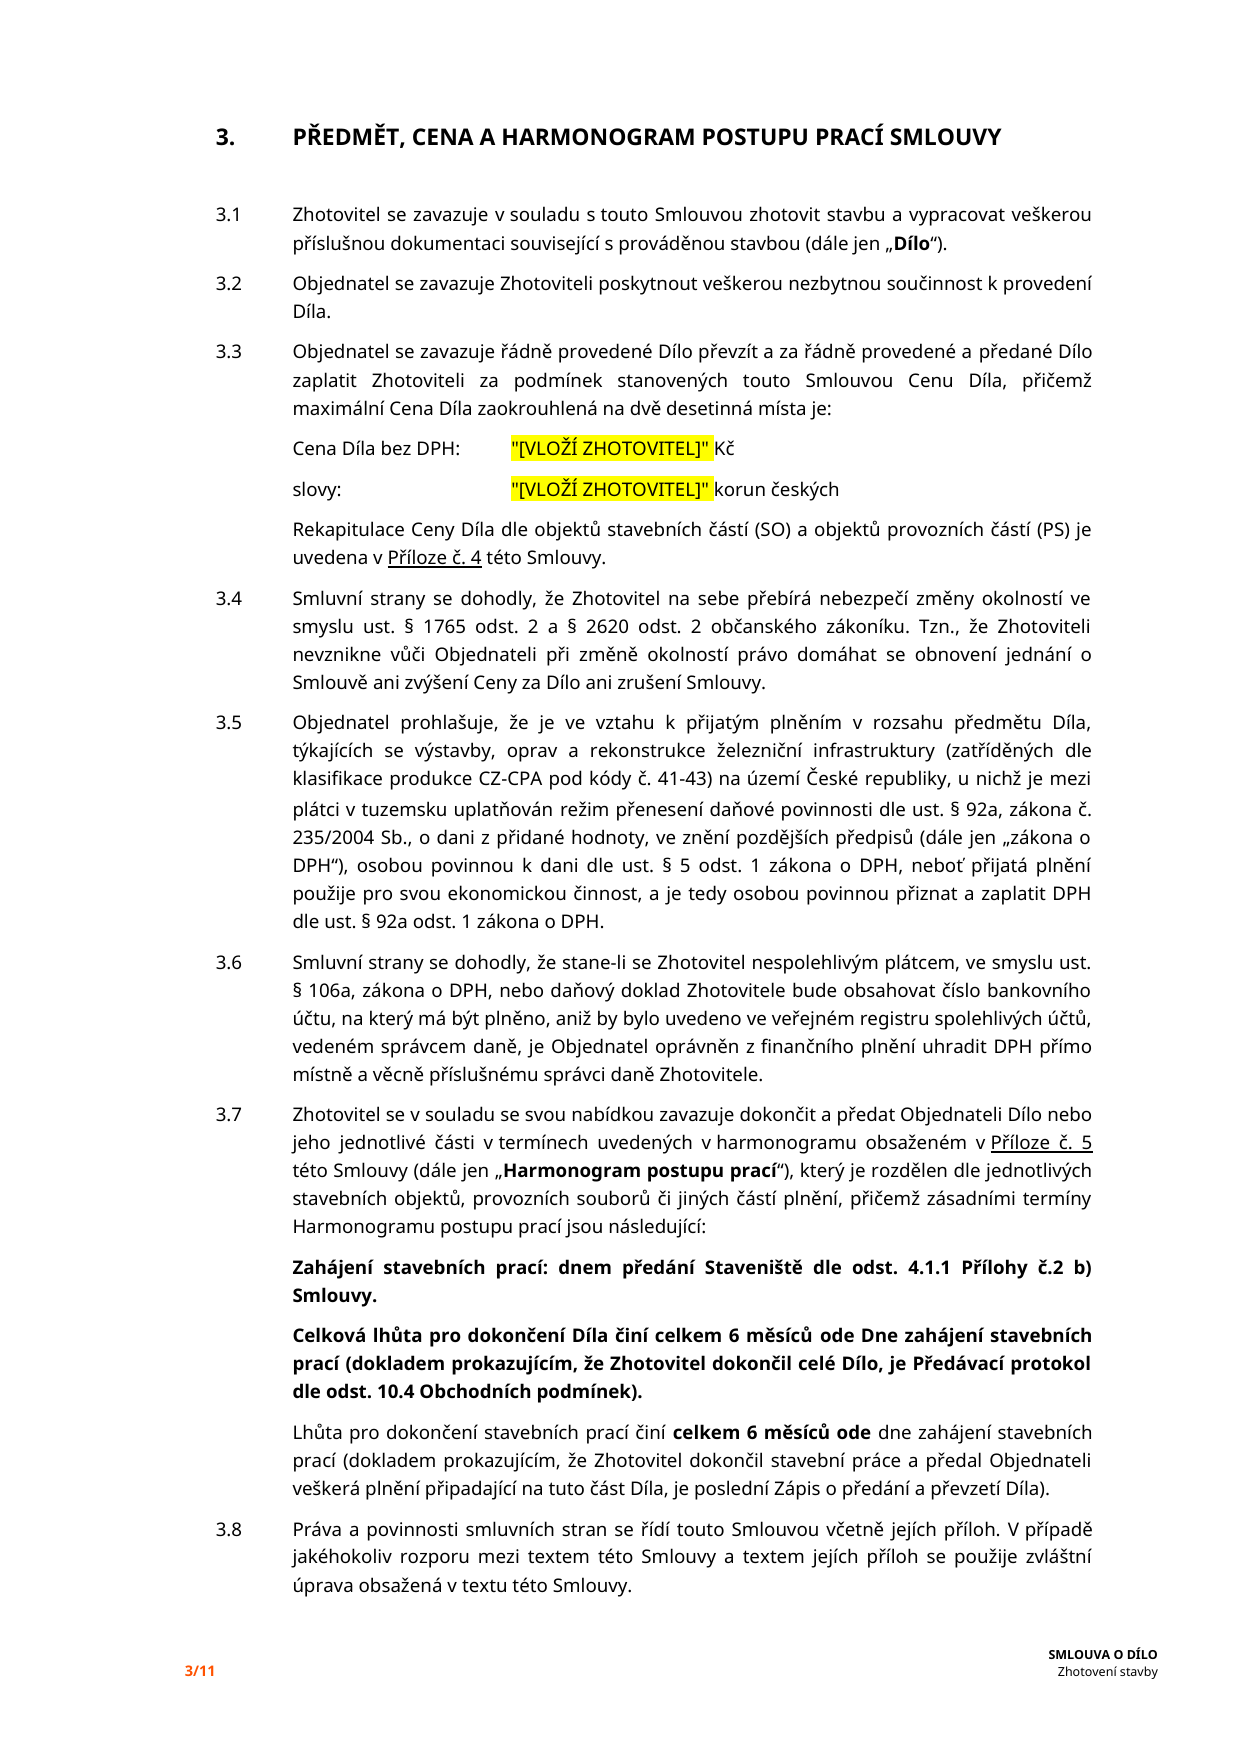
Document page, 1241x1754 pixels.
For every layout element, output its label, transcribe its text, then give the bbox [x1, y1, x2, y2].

text Lhůta pro dokončení stavebních prací činí celkem 6 měsíců ode dne zahájení stavebních prací (dokladem prokazujícím, že Zhotovitel dokončil stavební práce a předal Objednateli veškerá plnění připadající na tuto část Díla, je poslední Zápis o předání a převzetí Díla). [292, 1419, 1093, 1501]
text Rekapitulace Ceny Díla dle objektů stavebních částí (SO) a objektů provozních částí (PS) je uvedena v Příloze č. 4 této Smlouvy. [292, 516, 1093, 570]
text Cena Díla bez DPH: Kč [714, 435, 1093, 461]
list Zhotovitel se zavazuje v souladu s touto Smlouvou zhotovit stavbu a vypracovat veškerou příslušnou dokumentaci související s prováděnou stavbou (dále jen „Dílo“). [216, 202, 1093, 255]
text Cena Díla bez DPH: Kč [292, 435, 511, 461]
list Práva a povinnosti smluvních stran se řídí touto Smlouvou včetně jejích příloh. V případě jakéhokoliv rozporu mezi textem této Smlouvy a textem jejích příloh se použije zvláštní úprava obsažená v textu této Smlouvy. [216, 1516, 1093, 1597]
list Smluvní strany se dohodly, že Zhotovitel na sebe přebírá nebezpečí změny okolností ve smyslu ust. § 1765 odst. 2 a § 2620 odst. 2 občanského zákoníku. Tzn., že Zhotoviteli nevznikne vůči Objednateli při změně okolností právo domáhat se obnovení jednání o Smlouvě ani zvýšení Ceny za Dílo ani zrušení Smlouvy. [216, 585, 1093, 694]
list Objednatel se zavazuje Zhotoviteli poskytnout veškerou nezbytnou součinnost k provedení Díla. [216, 270, 1093, 324]
list Zhotovitel se v souladu se svou nabídkou zavazuje dokončit a předat Objednateli Dílo nebo jeho jednotlivé části v termínech uvedených v harmonogramu obsaženém v Příloze č. 5 této Smlouvy (dále jen „Harmonogram postupu prací“), který je rozdělen dle jednotlivých stavebních objektů, provozních souborů či jiných částí plnění, přičemž zásadními termíny Harmonogramu postupu prací jsou následující: [216, 1102, 1093, 1239]
text Zahájení stavebních prací: dnem předání Staveniště dle odst. 4.1.1 Přílohy č.2 b) Smlouvy. [292, 1254, 1093, 1308]
text Celková lhůta pro dokončení Díla činí celkem 6 měsíců ode Dne zahájení stavebních prací (dokladem prokazujícím, že Zhotovitel dokončil celé Dílo, je Předávací protokol dle odst. 10.4 Obchodních podmínek). [292, 1323, 1093, 1404]
text slovy: korun českých [714, 476, 1093, 501]
list PŘEDMĚT, CENA A HARMONOGRAM POSTUPU PRACÍ SMLOUVY [216, 121, 1093, 152]
list Smluvní strany se dohodly, že stane-li se Zhotovitel nespolehlivým plátcem, ve smyslu ust. § 106a, zákona o DPH, nebo daňový doklad Zhotovitele bude obsahovat číslo bankovního účtu, na který má být plněno, aniž by bylo uvedeno ve veřejném registru spolehlivých účtů, vedeném správcem daně, je Objednatel oprávněn z finančního plnění uhradit DPH přímo místně a věcně příslušnému správci daně Zhotovitele. [216, 949, 1093, 1087]
list Objednatel se zavazuje řádně provedené Dílo převzít a za řádně provedené a předané Dílo zaplatit Zhotoviteli za podmínek stanovených touto Smlouvou Cenu Díla, přičemž maximální Cena Díla zaokrouhlená na dvě desetinná místa je: [216, 339, 1093, 420]
list Objednatel prohlašuje, že je ve vztahu k přijatým plněním v rozsahu předmětu Díla, týkajících se výstavby, oprav a rekonstrukce železniční infrastruktury (zatříděných dle klasifikace produkce CZ-CPA pod kódy č. 41-43) na území České republiky, u nichž je mezi plátci v tuzemsku uplatňován režim přenesení daňové povinnosti dle ust. § 92a, zákona č. 235/2004 Sb., o dani z přidané hodnoty, ve znění pozdějších předpisů (dále jen „zákona o DPH“), osobou povinnou k dani dle ust. § 5 odst. 1 zákona o DPH, neboť přijatá plnění použije pro svou ekonomickou činnost, a je tedy osobou povinnou přiznat a zaplatit DPH dle ust. § 92a odst. 1 zákona o DPH. [216, 709, 1093, 934]
text slovy: korun českých [292, 476, 511, 501]
